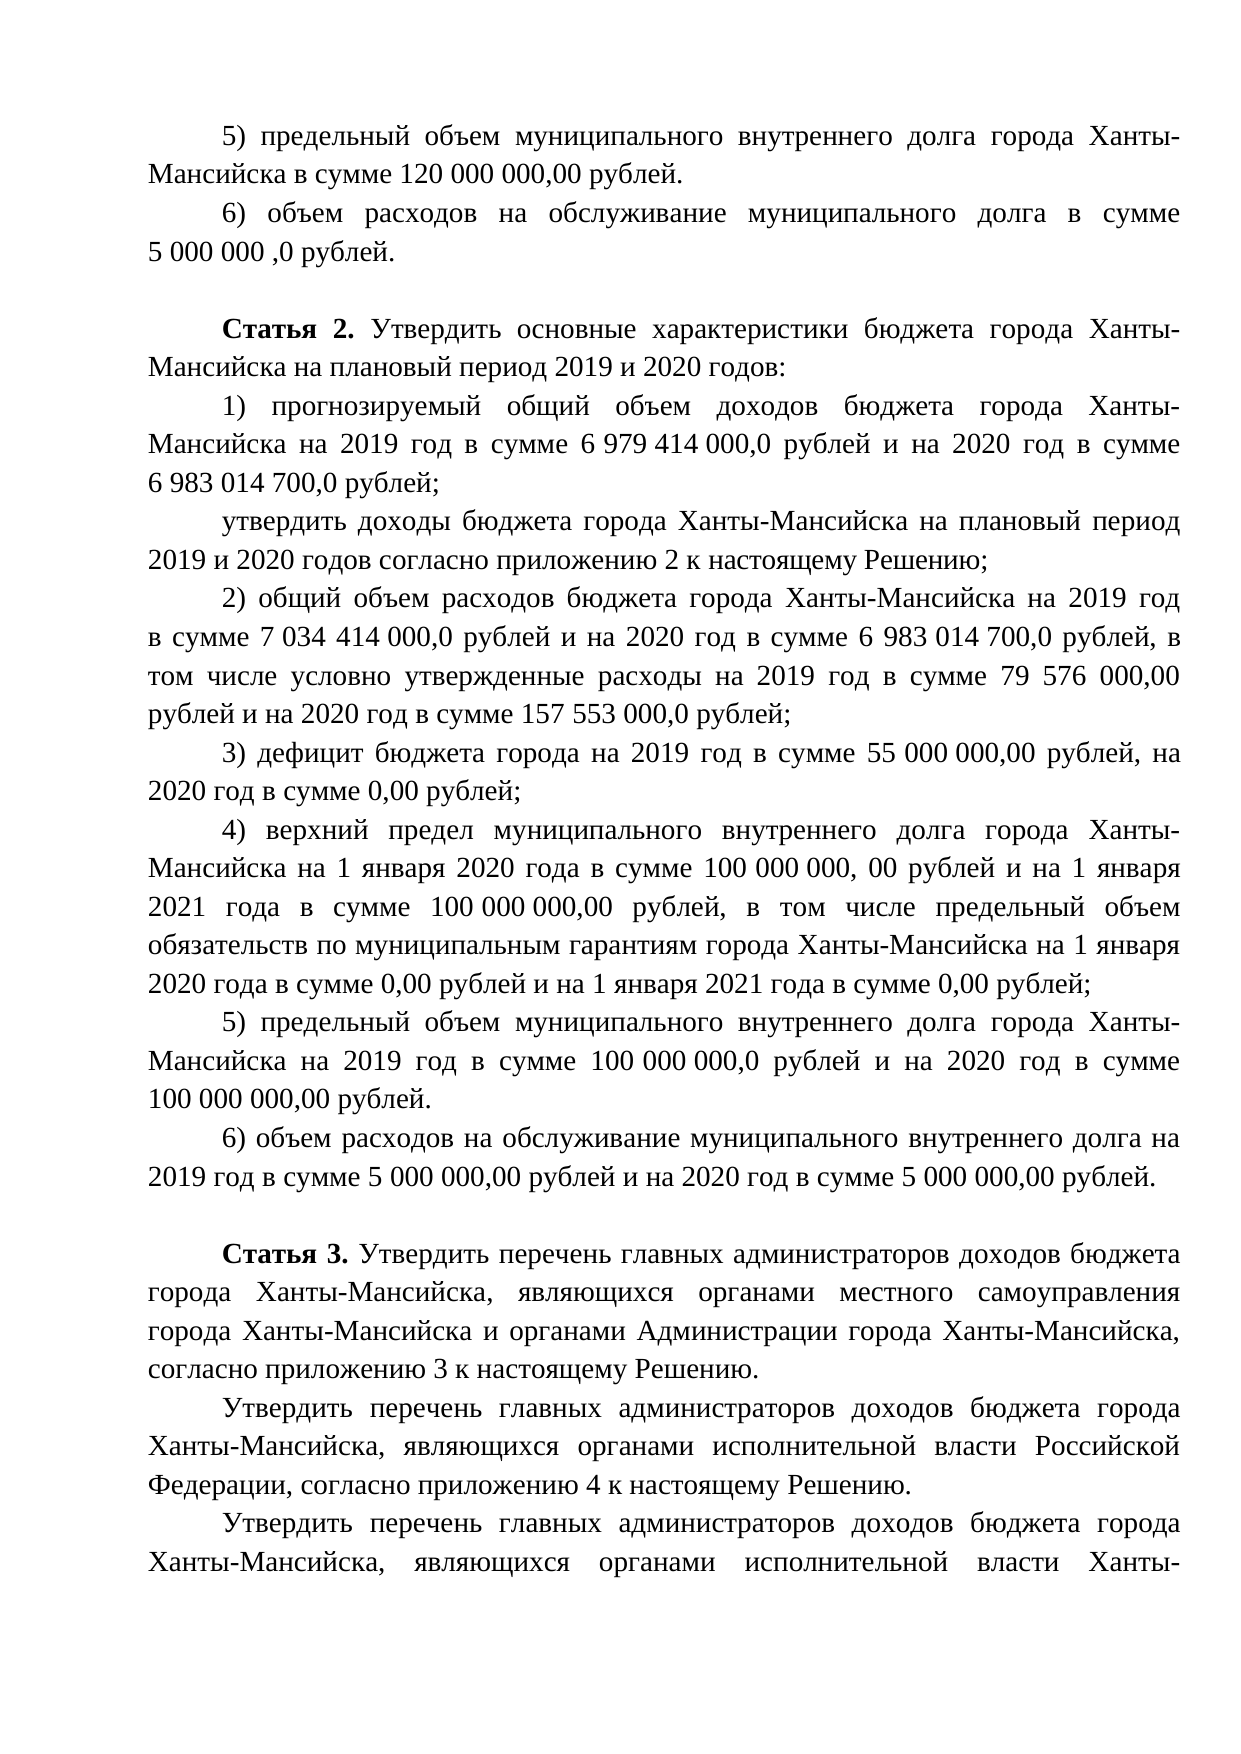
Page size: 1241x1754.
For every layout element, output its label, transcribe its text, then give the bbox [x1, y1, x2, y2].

text 3) дефицит бюджета города на 2019 год в сумме 55 000 000,00 рублей, на 2020 год в сумме 0,00 рублей; [148, 735, 1181, 807]
text Утвердить перечень главных администраторов доходов бюджета города Ханты-Мансийска, являющихся органами исполнительной власти Российской Федерации, согласно приложению 4 к настоящему Решению. [148, 1390, 1181, 1501]
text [148, 1506, 1181, 1578]
text 1) прогнозируемый общий объем доходов бюджета города Ханты-Мансийска на 2019 год в сумме 6 979 414 000,0 рублей и на 2020 год в сумме 6 983 014 700,0 рублей; [148, 388, 1181, 498]
text 4) верхний предел муниципального внутреннего долга города Ханты-Мансийска на 1 января 2020 года в сумме 100 000 000, 00 рублей и на 1 января 2021 года в сумме 100 000 000,00 рублей, в том числе предельный объем обязательств по муниципальным гарантиям города Ханты-Мансийска на 1 января 2020 года в сумме 0,00 рублей и на 1 января 2021 года в сумме 0,00 рублей; [148, 812, 1181, 999]
text 2) общий объем расходов бюджета города Ханты-Мансийска на 2019 год в сумме 7 034 414 000,0 рублей и на 2020 год в сумме 6 983 014 700,0 рублей, в том числе условно утвержденные расходы на 2019 год в сумме 79 576 000,00 рублей и на 2020 год в сумме 157 553 000,0 рублей; [148, 581, 1181, 730]
text Статья 2. Утвердить основные характеристики бюджета города Ханты-Мансийска на плановый период 2019 и 2020 годов: [148, 311, 1181, 383]
text 5) предельный объем муниципального внутреннего долга города Ханты-Мансийска в сумме 120 000 000,00 рублей. [148, 118, 1181, 190]
text 6) объем расходов на обслуживание муниципального внутреннего долга на 2019 год в сумме 5 000 000,00 рублей и на 2020 год в сумме 5 000 000,00 рублей. [148, 1120, 1181, 1192]
text утвердить доходы бюджета города Ханты-Мансийска на плановый период 2019 и 2020 годов согласно приложению 2 к настоящему Решению; [148, 503, 1181, 576]
text 5) предельный объем муниципального внутреннего долга города Ханты-Мансийска на 2019 год в сумме 100 000 000,0 рублей и на 2020 год в сумме 100 000 000,00 рублей. [148, 1004, 1181, 1115]
text Статья 3. Утвердить перечень главных администраторов доходов бюджета города Ханты-Мансийска, являющихся органами местного самоуправления города Ханты-Мансийска и органами Администрации города Ханты-Мансийска, согласно приложению 3 к настоящему Решению. [148, 1236, 1181, 1385]
text 6) объем расходов на обслуживание муниципального долга в сумме 5 000 000 ,0 рублей. [148, 195, 1181, 267]
